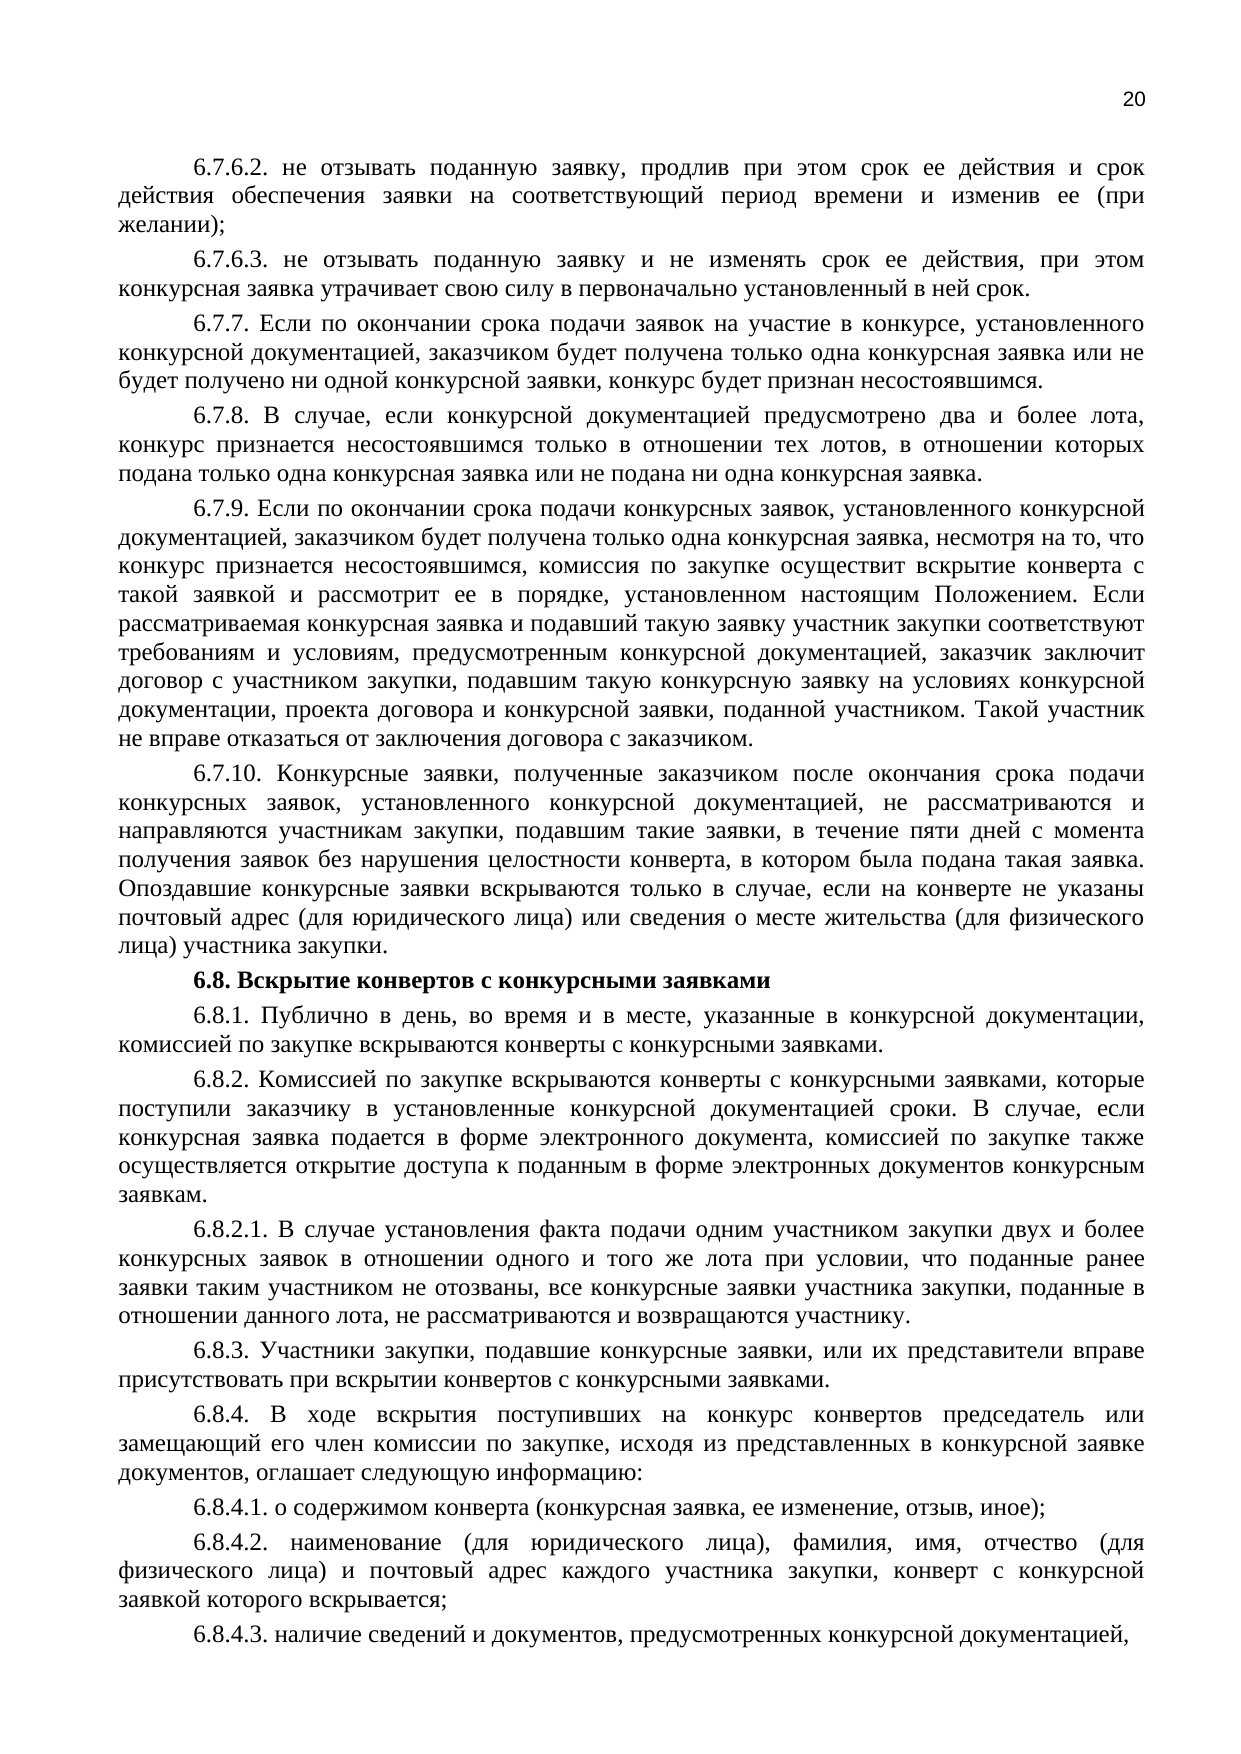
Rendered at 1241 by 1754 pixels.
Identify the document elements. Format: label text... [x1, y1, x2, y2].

text 6.7.10. Конкурсные заявки, полученные заказчиком после окончания срока подачи конкурсных заявок, установленного конкурсной документацией, не рассматриваются и направляются участникам закупки, подавшим такие заявки, в течение пяти дней с момента получения заявок без нарушения целостности конверта, в котором была подана такая заявка. Опоздавшие конкурсные заявки вскрываются только в случае, если на конверте не указаны почтовый адрес (для юридического лица) или сведения о месте жительства (для физического лица) участника закупки. [118, 758, 1146, 959]
text 6.8.4.2. наименование (для юридического лица), фамилия, имя, отчество (для физического лица) и почтовый адрес каждого участника закупки, конверт с конкурсной заявкой которого вскрывается; [118, 1527, 1146, 1613]
text 6.7.9. Если по окончании срока подачи конкурсных заявок, установленного конкурсной документацией, заказчиком будет получена только одна конкурсная заявка, несмотря на то, что конкурс признается несостоявшимся, комиссия по закупке осуществит вскрытие конверта с такой заявкой и рассмотрит ее в порядке, установленном настоящим Положением. Если рассматриваемая конкурсная заявка и подавший такую заявку участник закупки соответствуют требованиям и условиям, предусмотренным конкурсной документацией, заказчик заключит договор с участником закупки, подавшим такую конкурсную заявку на условиях конкурсной документации, проекта договора и конкурсной заявки, поданной участником. Такой участник не вправе отказаться от заключения договора с заказчиком. [118, 493, 1146, 752]
text 6.8.3. Участники закупки, подавшие конкурсные заявки, или их представители вправе присутствовать при вскрытии конвертов с конкурсными заявками. [118, 1335, 1146, 1393]
text 6.8.4.1. о содержимом конверта (конкурсная заявка, ее изменение, отзыв, иное); [118, 1492, 1146, 1520]
text 6.8.1. Публично в день, во время и в месте, указанные в конкурсной документации, комиссией по закупке вскрываются конверты с конкурсными заявками. [118, 1000, 1146, 1058]
text 6.8.2.1. В случае установления факта подачи одним участником закупки двух и более конкурсных заявок в отношении одного и того же лота при условии, что поданные ранее заявки таким участником не отозваны, все конкурсные заявки участника закупки, поданные в отношении данного лота, не рассматриваются и возвращаются участнику. [118, 1214, 1146, 1329]
text 6.8. Вскрытие конвертов с конкурсными заявками [118, 965, 1146, 994]
text 6.8.4. В ходе вскрытия поступивших на конкурс конвертов председатель или замещающий его член комиссии по закупке, исходя из представленных в конкурсной заявке документов, оглашает следующую информацию: [118, 1399, 1146, 1485]
text 6.8.2. Комиссией по закупке вскрываются конверты с конкурсными заявками, которые поступили заказчику в установленные конкурсной документацией сроки. В случае, если конкурсная заявка подается в форме электронного документа, комиссией по закупке также осуществляется открытие доступа к поданным в форме электронных документов конкурсным заявкам. [118, 1064, 1146, 1208]
text 6.8.4.3. наличие сведений и документов, предусмотренных конкурсной документацией, [118, 1619, 1146, 1648]
text 6.7.7. Если по окончании срока подачи заявок на участие в конкурсе, установленного конкурсной документацией, заказчиком будет получена только одна конкурсная заявка или не будет получено ни одной конкурсной заявки, конкурс будет признан несостоявшимся. [118, 308, 1146, 394]
text 6.7.6.3. не отзывать поданную заявку и не изменять срок ее действия, при этом конкурсная заявка утрачивает свою силу в первоначально установленный в ней срок. [118, 244, 1146, 302]
text 6.7.8. В случае, если конкурсной документацией предусмотрено два и более лота, конкурс признается несостоявшимся только в отношении тех лотов, в отношении которых подана только одна конкурсная заявка или не подана ни одна конкурсная заявка. [118, 400, 1146, 487]
text 6.7.6.2. не отзывать поданную заявку, продлив при этом срок ее действия и срок действия обеспечения заявки на соответствующий период времени и изменив ее (при желании); [118, 152, 1146, 238]
